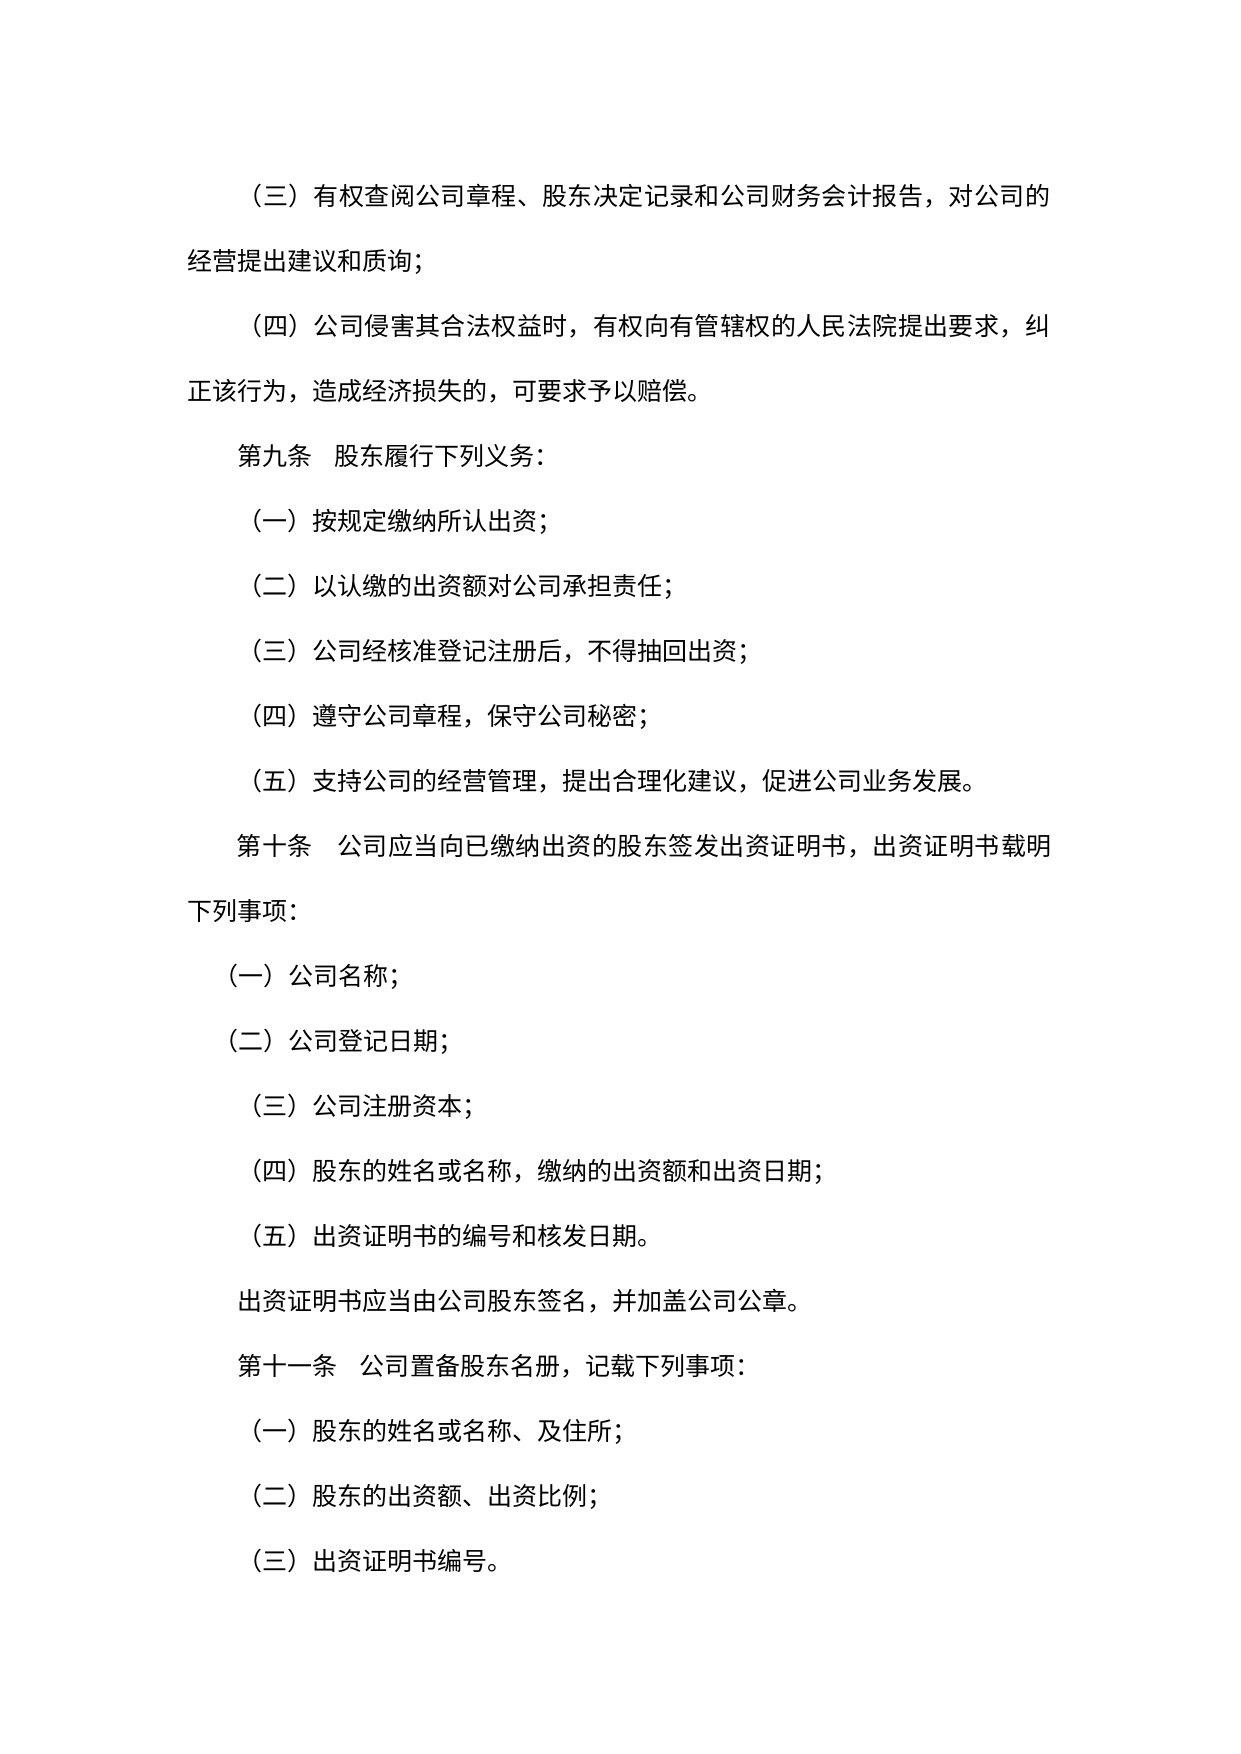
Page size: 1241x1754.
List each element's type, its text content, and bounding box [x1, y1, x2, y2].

text （一）按规定缴纳所认出资； [187, 487, 1053, 552]
text （三）公司经核准登记注册后，不得抽回出资； [187, 617, 1053, 682]
text （三）有权查阅公司章程、股东决定记录和公司财务会计报告，对公司的经营提出建议和质询； [187, 162, 1053, 292]
text 出资证明书应当由公司股东签名，并加盖公司公章。 [187, 1267, 1053, 1332]
text （四）股东的姓名或名称，缴纳的出资额和出资日期； [187, 1137, 1053, 1202]
text （四）公司侵害其合法权益时，有权向有管辖权的人民法院提出要求，纠正该行为，造成经济损失的，可要求予以赔偿。 [187, 292, 1053, 422]
text （一）公司名称； [187, 942, 1053, 1007]
text （二）以认缴的出资额对公司承担责任； [187, 552, 1053, 617]
text 第九条 股东履行下列义务： [187, 422, 1053, 487]
text （三）出资证明书编号。 [187, 1527, 1053, 1592]
text 第十一条 公司置备股东名册，记载下列事项： [187, 1332, 1053, 1397]
text （五）支持公司的经营管理，提出合理化建议，促进公司业务发展。 [187, 747, 1053, 812]
text （二）股东的出资额、出资比例； [187, 1462, 1053, 1527]
text （二）公司登记日期； [187, 1007, 1053, 1072]
text （三）公司注册资本； [187, 1072, 1053, 1137]
text （五）出资证明书的编号和核发日期。 [187, 1202, 1053, 1267]
text （四）遵守公司章程，保守公司秘密； [187, 682, 1053, 747]
text （一）股东的姓名或名称、及住所； [187, 1397, 1053, 1462]
text 第十条 公司应当向已缴纳出资的股东签发出资证明书，出资证明书载明下列事项： [187, 812, 1053, 942]
